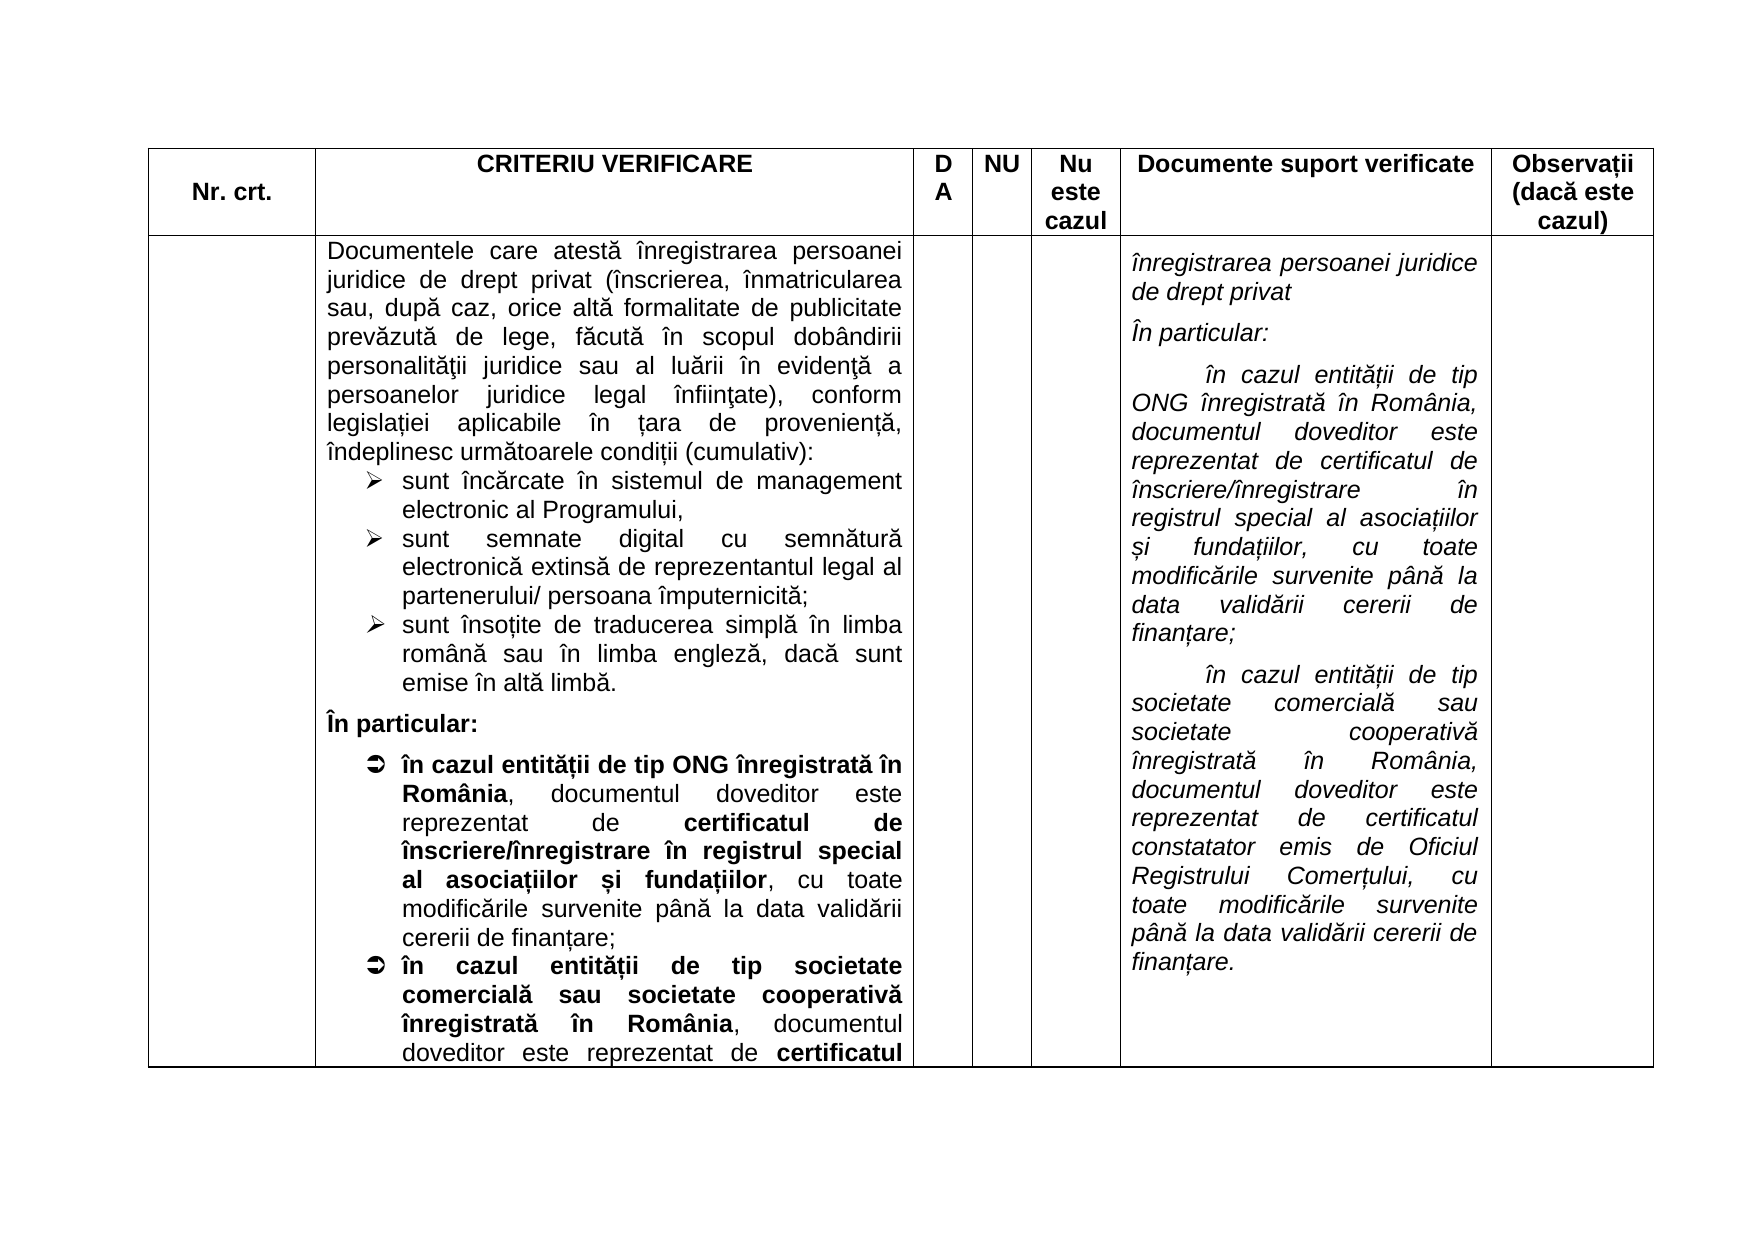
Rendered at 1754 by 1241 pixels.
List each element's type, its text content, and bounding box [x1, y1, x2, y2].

table_cell [914, 236, 972, 1066]
table_cell [149, 236, 315, 1066]
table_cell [316, 236, 913, 1066]
table_cell [1032, 236, 1120, 1066]
table_header NU [973, 149, 1031, 235]
table_header DA [914, 149, 972, 235]
table_cell [973, 236, 1031, 1066]
table_cell [1492, 236, 1653, 1066]
table_header Nu este cazul [1032, 149, 1120, 235]
table_header Documente suport verificate [1121, 149, 1491, 235]
table_header Observații (dacă este cazul) [1492, 149, 1653, 235]
table_header CRITERIU VERIFICARE [316, 149, 913, 235]
table_header Nr. crt. [149, 149, 315, 235]
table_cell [1121, 236, 1491, 1066]
